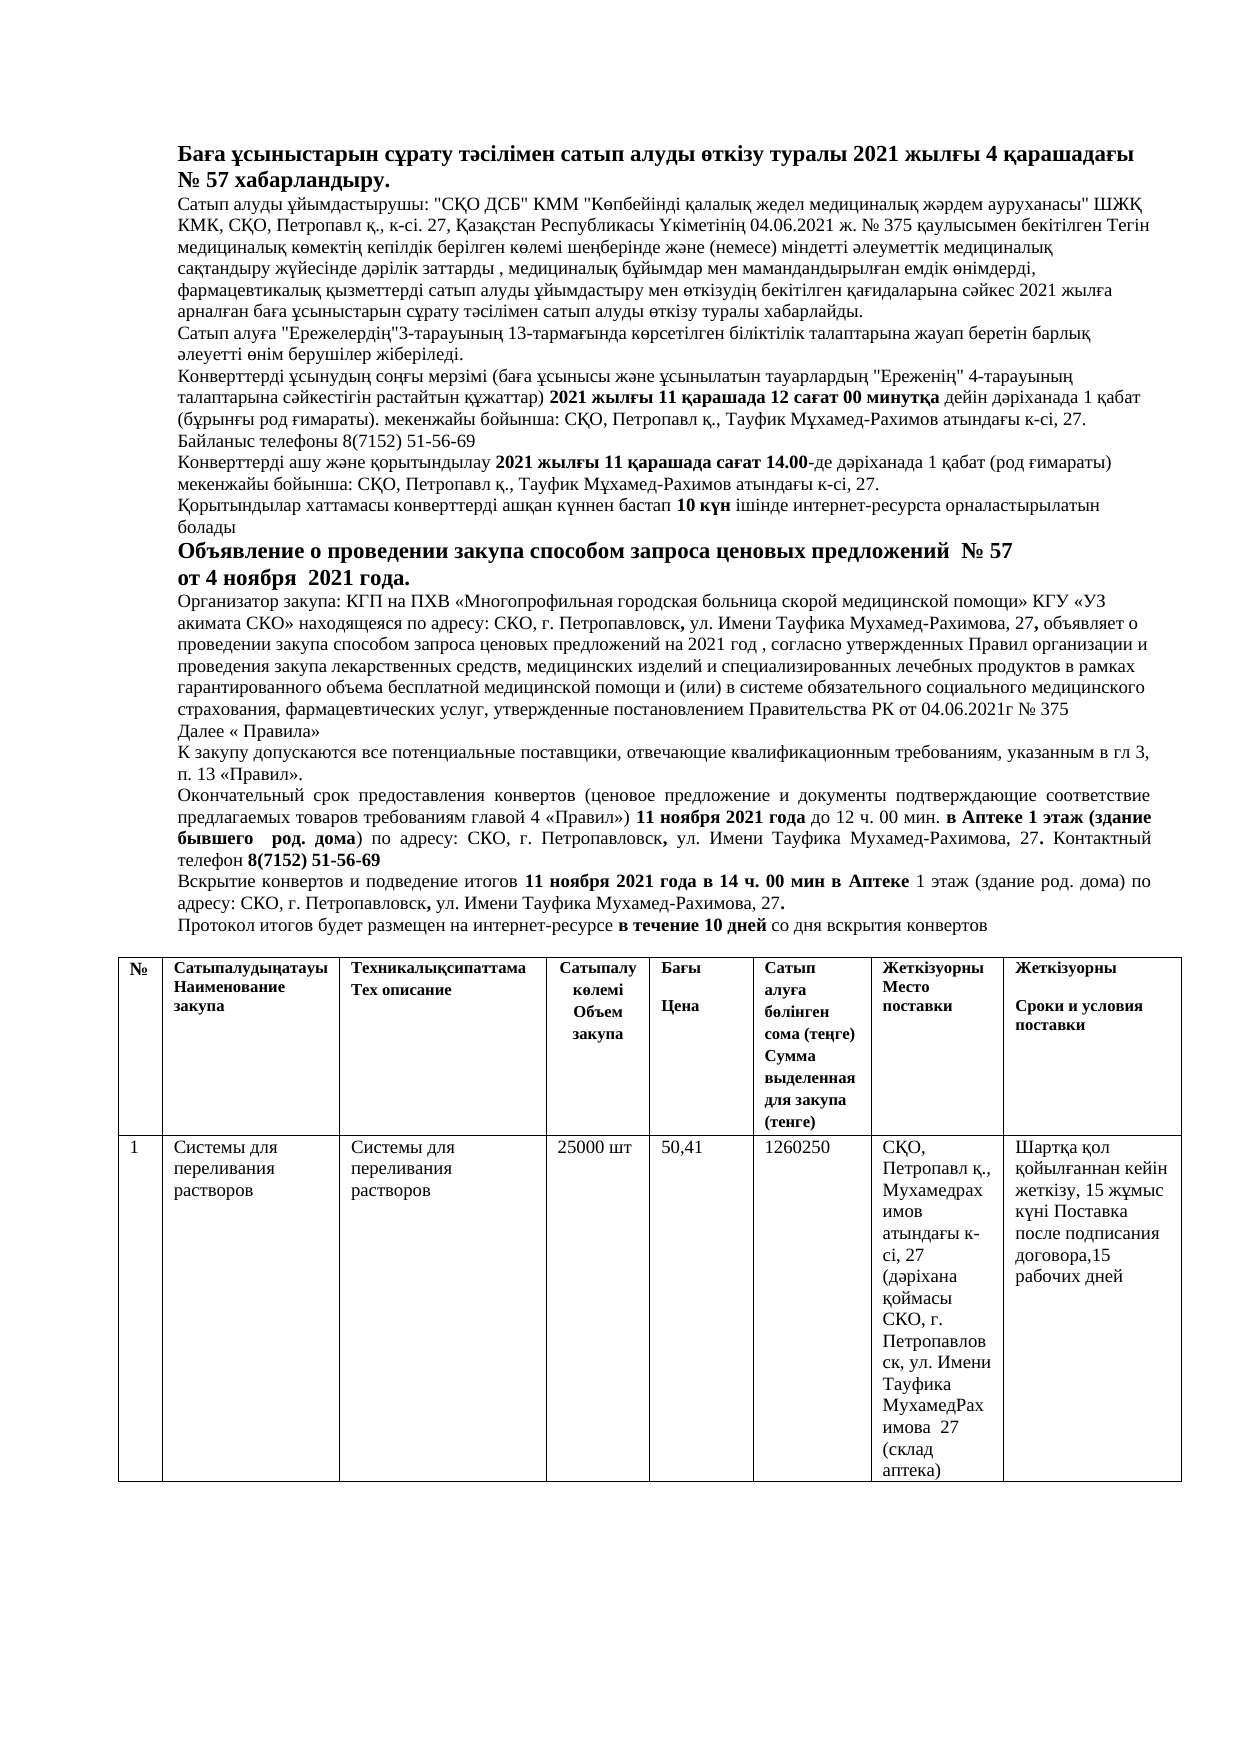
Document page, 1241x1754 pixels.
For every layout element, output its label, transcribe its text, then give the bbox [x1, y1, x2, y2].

text Сатып алуға "Ережелердің"3-тарауының 13-тармағында көрсетілген біліктілік талаптарына жауап беретін барлық әлеуетті өнім берушілер жіберіледі. [177, 322, 1152, 365]
table_header Бағы Цена [650, 958, 753, 1134]
table_header Сатыпалукөлемі Объем закупа [547, 958, 649, 1134]
text Қорытындылар хаттамасы конверттерді ашқан күннен бастап 10 күн ішінде интернет-ресурста орналастырылатын болады Объявление о проведении закупа способом запроса ценовых предложений № 57 от 4 ноября 2021 года. Организатор закупа: КГП на ПХВ «Многопрофильная городская больница скорой медицинской помощи» КГУ «УЗ акимата СКО» находящеяся по адресу: СКО, г. Петропавловск, ул. Имени Тауфика Мухамед-Рахимова, 27, объявляет о проведении закупа способом запроса ценовых предложений на 2021 год , согласно утвержденных Правил организации и проведения закупа лекарственных средств, медицинских изделий и специализированных лечебных продуктов в рамках гарантированного объема бесплатной медицинской помощи и (или) в системе обязательного социального медицинского страхования, фармацевтических услуг, утвержденные постановлением Правительства РК от 04.06.2021г № 375 Далее « Правила» [177, 494, 1152, 741]
text Конверттерді ашу және қорытындылау 2021 жылғы 11 қарашада сағат 14.00-де дәріханада 1 қабат (род ғимараты) мекенжайы бойынша: СҚО, Петропавл қ., Тауфик Мұхамед-Рахимов атындағы к-сі, 27. [177, 451, 1152, 494]
table_cell 50,41 [650, 1136, 753, 1481]
table_cell Шартқа қол қойылғаннан кейін жеткізу, 15 жұмыс күні Поставка после подписания договора,15 рабочих дней [1004, 1136, 1181, 1481]
table_cell Системы для переливания растворов [163, 1136, 339, 1481]
table_header № [119, 958, 162, 1134]
table_header Жеткізуорны Сроки и условия поставки [1004, 958, 1181, 1134]
table_cell СҚО, Петропавл қ., Мухамедрахимов атындағы к-сі, 27 (дәріхана қоймасы СКО, г. Петропавловск, ул. Имени Тауфика МухамедРахимова 27 (склад аптека) [872, 1136, 1003, 1481]
table_header Сатыпалудыңатауы Наименование закупа [163, 958, 339, 1134]
text Конверттерді ұсынудың соңғы мерзімі (баға ұсынысы және ұсынылатын тауарлардың "Ереженің" 4-тарауының талаптарына сәйкестігін растайтын құжаттар) 2021 жылғы 11 қарашада 12 сағат 00 минутқа дейін дәріханада 1 қабат (бұрынғы род ғимараты). мекенжайы бойынша: СҚО, Петропавл қ., Тауфик Мұхамед-Рахимов атындағы к-сі, 27. Байланыс телефоны 8(7152) 51-56-69 [177, 365, 1152, 451]
table_cell Системы для переливания растворов [340, 1136, 546, 1481]
text Окончательный срок предоставления конвертов (ценовое предложение и документы подтверждающие соответствие предлагаемых товаров требованиям главой 4 «Правил») 11 ноября 2021 года до 12 ч. 00 мин. в Аптеке 1 этаж (здание бывшего род. дома) по адресу: СКО, г. Петропавловск, ул. Имени Тауфика Мухамед-Рахимова, 27. Контактный телефон 8(7152) 51-56-69 [177, 784, 1152, 870]
table_header Сатып алуға бөлінген сома (теңге) Сумма выделенная для закупа (тенге) [754, 958, 871, 1134]
table_cell 25000 шт [547, 1136, 649, 1481]
text Вскрытие конвертов и подведение итогов 11 ноября 2021 года в 14 ч. 00 мин в Аптеке 1 этаж (здание род. дома) по адресу: СКО, г. Петропавловск, ул. Имени Тауфика Мухамед-Рахимова, 27. [177, 870, 1152, 913]
text Протокол итогов будет размещен на интернет-ресурсе в течение 10 дней со дня вскрытия конвертов [177, 913, 1152, 935]
text Баға ұсыныстарын сұрату тәсілімен сатып алуды өткізу туралы 2021 жылғы 4 қарашадағы № 57 хабарландыру. Сатып алуды ұйымдастырушы: "СҚО ДСБ" КММ "Көпбейінді қалалық жедел медициналық жәрдем ауруханасы" ШЖҚ КМК, СҚО, Петропавл қ., к-сі. 27, Қазақстан Республикасы Үкіметінің 04.06.2021 ж. № 375 қаулысымен бекітілген Тегін медициналық көмектің кепілдік берілген көлемі шеңберінде және (немесе) міндетті әлеуметтік медициналық сақтандыру жүйесінде дәрілік заттарды , медициналық бұйымдар мен мамандандырылған емдік өнімдерді, фармацевтикалық қызметтерді сатып алуды ұйымдастыру мен өткізудің бекітілген қағидаларына сәйкес 2021 жылға арналған баға ұсыныстарын сұрату тәсілімен сатып алуды өткізу туралы хабарлайды. [177, 140, 1152, 322]
table_cell 1 [119, 1136, 162, 1481]
table_header Техникалықсипаттама Тех описание [340, 958, 546, 1134]
table_cell 1260250 [754, 1136, 871, 1481]
text К закупу допускаются все потенциальные поставщики, отвечающие квалификационным требованиям, указанным в гл 3, п. 13 «Правил». [177, 741, 1152, 784]
table_header Жеткізуорны Место поставки [872, 958, 1003, 1134]
